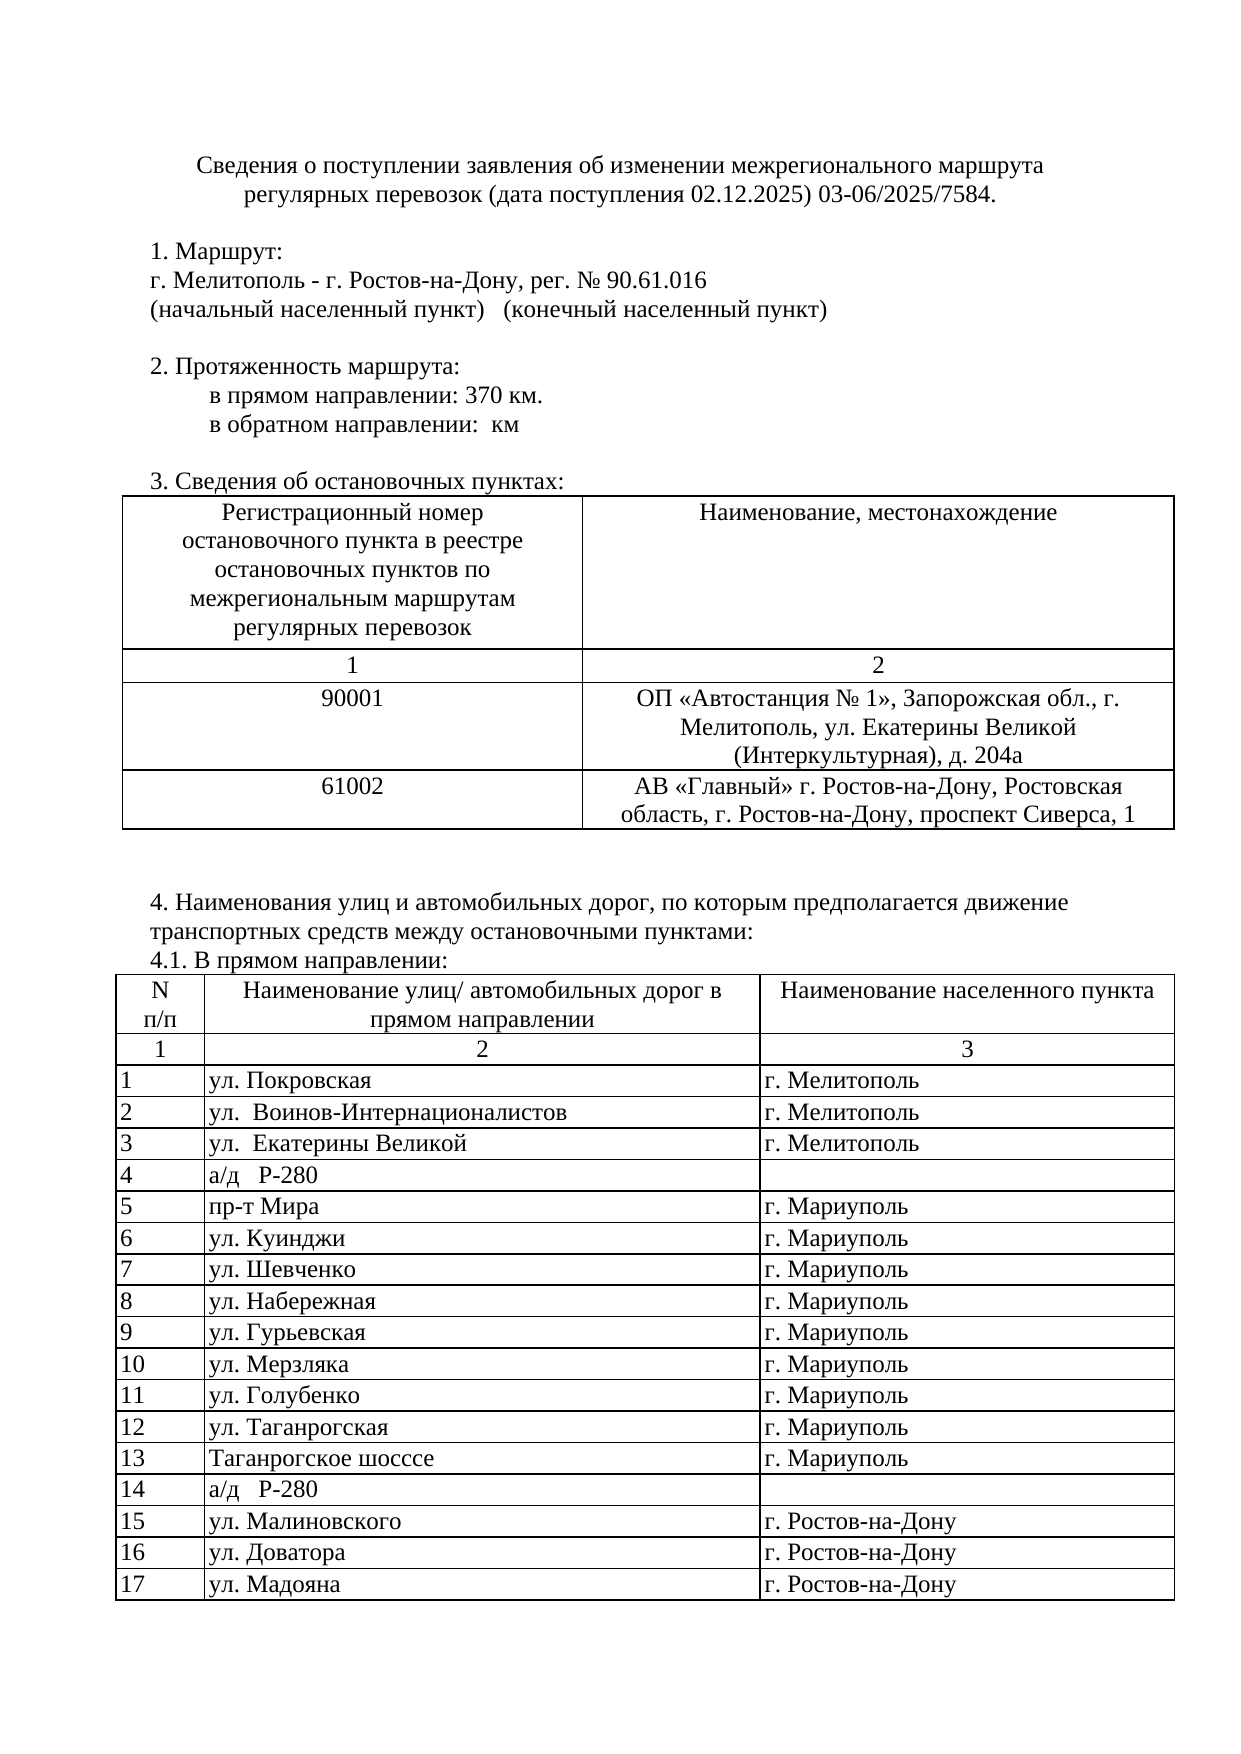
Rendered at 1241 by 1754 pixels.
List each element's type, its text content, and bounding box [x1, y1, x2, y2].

table_cell 90001 [123, 683, 582, 769]
table_cell г. Ростов-на-Дону [761, 1569, 1174, 1599]
table_cell 13 [117, 1443, 204, 1473]
table_cell ул. Доватора [205, 1538, 759, 1567]
table_cell г. Мариуполь [761, 1443, 1174, 1473]
table_header Наименование улиц/ автомобильных дорог в прямом направлении [205, 975, 759, 1033]
table_cell 7 [117, 1255, 204, 1284]
table_cell 3 [117, 1129, 204, 1158]
text 1. Маршрут: [150, 236, 1090, 265]
table_cell ул. Гурьевская [205, 1317, 759, 1347]
table_cell 9 [117, 1317, 204, 1347]
table_cell г. Мелитополь [761, 1097, 1174, 1127]
table_cell 1 [123, 650, 582, 681]
table_cell г. Мариуполь [761, 1412, 1174, 1442]
table_cell Таганрогское шосссе [205, 1443, 759, 1473]
table_cell ул. Куинджи [205, 1223, 759, 1253]
table_cell 2 [205, 1034, 759, 1064]
table_cell ул. Голубенко [205, 1380, 759, 1410]
text г. Мелитополь - г. Ростов-на-Дону, рег. № 90.61.016 [150, 265, 1090, 294]
table_cell 8 [117, 1286, 204, 1316]
table_cell г. Мариуполь [761, 1317, 1174, 1347]
table_cell 17 [117, 1569, 204, 1599]
table_cell г. Мелитополь [761, 1129, 1174, 1158]
text в обратном направлении: км [150, 409, 1090, 437]
table_cell ул. Мерзляка [205, 1349, 759, 1379]
table_cell 1 [117, 1066, 204, 1096]
text 3. Сведения об остановочных пунктах: [150, 466, 1090, 495]
table_cell ул. Воинов-Интернационалистов [205, 1097, 759, 1127]
table_cell ул. Таганрогская [205, 1412, 759, 1442]
table_header Регистрационный номер остановочного пункта в реестре остановочных пунктов по межрегиональным маршрутам регулярных перевозок [123, 497, 582, 648]
table_cell а/д Р-280 [205, 1160, 759, 1190]
table_cell 15 [117, 1506, 204, 1536]
table_cell ОП «Автостанция № 1», Запорожская обл., г. Мелитополь, ул. Екатерины Великой (Интеркультурная), д. 204а [583, 683, 1173, 769]
table_cell 2 [117, 1097, 204, 1127]
table_cell ул. Малиновского [205, 1506, 759, 1536]
table_cell ул. Набережная [205, 1286, 759, 1316]
text (начальный населенный пункт) (конечный населенный пункт) [150, 294, 1090, 322]
table_cell г. Ростов-на-Дону [761, 1538, 1174, 1567]
text 2. Протяженность маршрута: [150, 351, 1090, 380]
table_cell 2 [583, 650, 1173, 681]
table_cell 10 [117, 1349, 204, 1379]
table_cell 1 [117, 1034, 204, 1064]
table_cell г. Мариуполь [761, 1380, 1174, 1410]
table_cell г. Мелитополь [761, 1066, 1174, 1096]
table_cell [761, 1475, 1174, 1504]
table_cell 5 [117, 1192, 204, 1221]
table_cell г. Мариуполь [761, 1286, 1174, 1316]
text Сведения о поступлении заявления об изменении межрегионального маршрута регулярных перевозок (дата поступления 02.12.2025) 03-06/2025/7584. [150, 150, 1090, 207]
table_cell ул. Шевченко [205, 1255, 759, 1284]
table_header Наименование населенного пункта [761, 975, 1174, 1033]
table_cell г. Мариуполь [761, 1255, 1174, 1284]
table_header N п/п [117, 975, 204, 1033]
table_cell 12 [117, 1412, 204, 1442]
table_cell а/д Р-280 [205, 1475, 759, 1504]
table_cell 3 [761, 1034, 1174, 1064]
table_cell ул. Мадояна [205, 1569, 759, 1599]
table_cell [761, 1160, 1174, 1190]
table_cell г. Мариуполь [761, 1192, 1174, 1221]
table_cell ул. Екатерины Великой [205, 1129, 759, 1158]
table_cell 14 [117, 1475, 204, 1504]
table_cell г. Мариуполь [761, 1349, 1174, 1379]
table_cell 6 [117, 1223, 204, 1253]
text 4.1. В прямом направлении: [150, 945, 1090, 973]
table_cell 61002 [123, 771, 582, 828]
table_header Наименование, местонахождение [583, 497, 1173, 648]
table_cell ул. Покровская [205, 1066, 759, 1096]
text в прямом направлении: 370 км. [150, 380, 1090, 409]
table_cell 4 [117, 1160, 204, 1190]
table_cell г. Мариуполь [761, 1223, 1174, 1253]
table_cell 11 [117, 1380, 204, 1410]
table_cell АВ «Главный» г. Ростов-на-Дону, Ростовская область, г. Ростов-на-Дону, проспект Сиверса, 1 [583, 771, 1173, 828]
table_cell пр-т Мира [205, 1192, 759, 1221]
table_cell 16 [117, 1538, 204, 1567]
table_cell г. Ростов-на-Дону [761, 1506, 1174, 1536]
text 4. Наименования улиц и автомобильных дорог, по которым предполагается движение транспортных средств между остановочными пунктами: [150, 887, 1090, 945]
